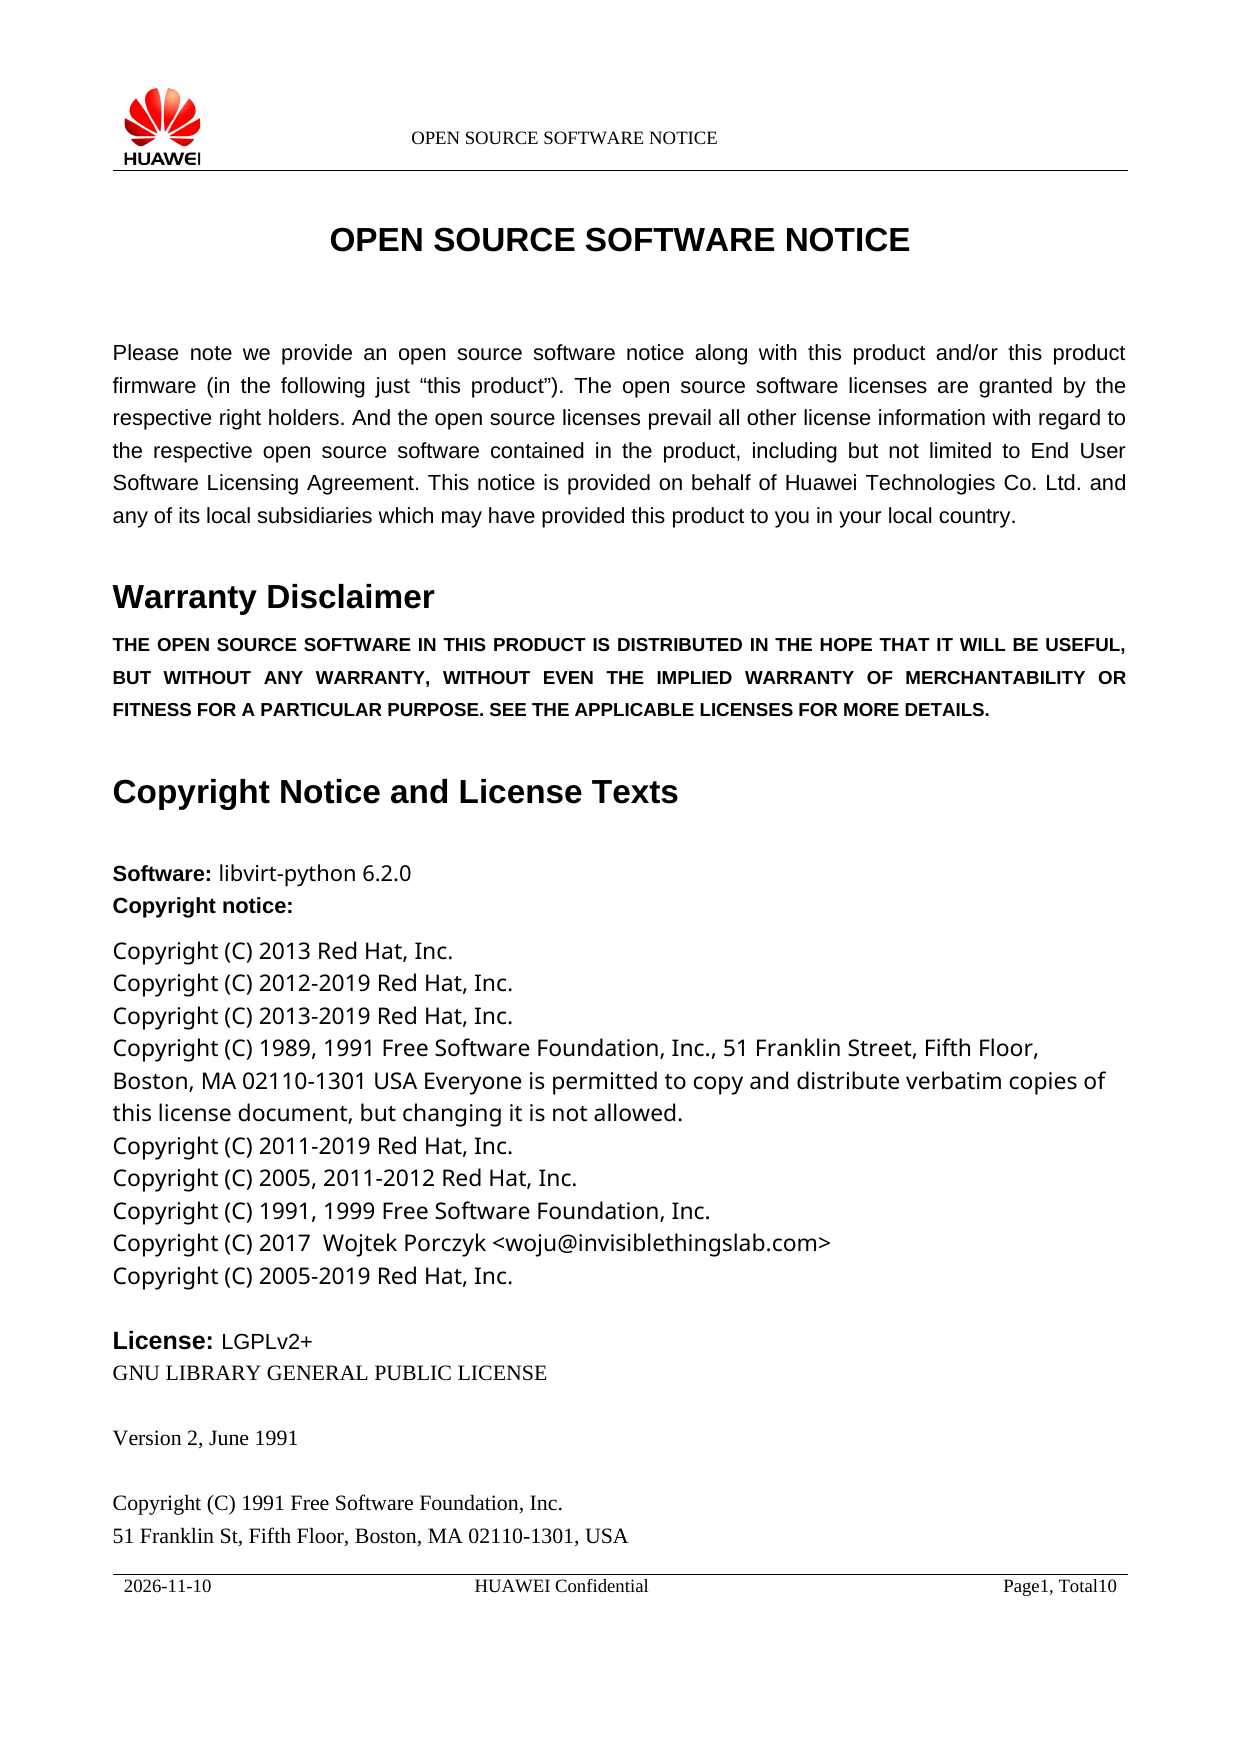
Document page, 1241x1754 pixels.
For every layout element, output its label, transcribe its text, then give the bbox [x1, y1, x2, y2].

text The open source software in this product is distributed in the hope that it will be useful, but WITHOUT ANY WARRANTY, without even the implied warranty of MERCHANTABILITY or FITNESS FOR A PARTICULAR PURPOSE. See the applicable licenses for more details. [112, 629, 1128, 726]
text Copyright Notice and License Texts [112, 759, 1128, 824]
text Please note we provide an open source software notice along with this product and/or this product firmware (in the following just “this product”). The open source software licenses are granted by the respective right holders. And the open source licenses prevail all other license information with regard to the respective open source software contained in the product, including but not limited to End User Software Licensing Agreement. This notice is provided on behalf of Huawei Technologies Co. Ltd. and any of its local subsidiaries which may have provided this product to you in your local country. [112, 336, 1128, 531]
picture [124, 88, 201, 165]
text Copyright (C) 2013 Red Hat, Inc. Copyright (C) 2012-2019 Red Hat, Inc. Copyright (C) 2013-2019 Red Hat, Inc. Copyright (C) 1989, 1991 Free Software Foundation, Inc., 51 Franklin Street, Fifth Floor, Boston, MA 02110-1301 USA Everyone is permitted to copy and distribute verbatim copies of this license document, but changing it is not allowed. Copyright (C) 2011-2019 Red Hat, Inc. Copyright (C) 2005, 2011-2012 Red Hat, Inc. Copyright (C) 1991, 1999 Free Software Foundation, Inc. Copyright (C) 2017 Wojtek Porczyk <woju@invisiblethingslab.com> Copyright (C) 2005-2019 Red Hat, Inc. [112, 934, 1128, 1324]
title Software: libvirt-python 6.2.0 [112, 856, 1128, 889]
text OPEN SOURCE SOFTWARE NOTICE [112, 206, 1128, 271]
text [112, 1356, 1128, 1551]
text License: LGPLv2+ [112, 1324, 1128, 1356]
text Warranty Disclaimer [112, 564, 1128, 629]
text Copyright notice: [112, 889, 1128, 921]
